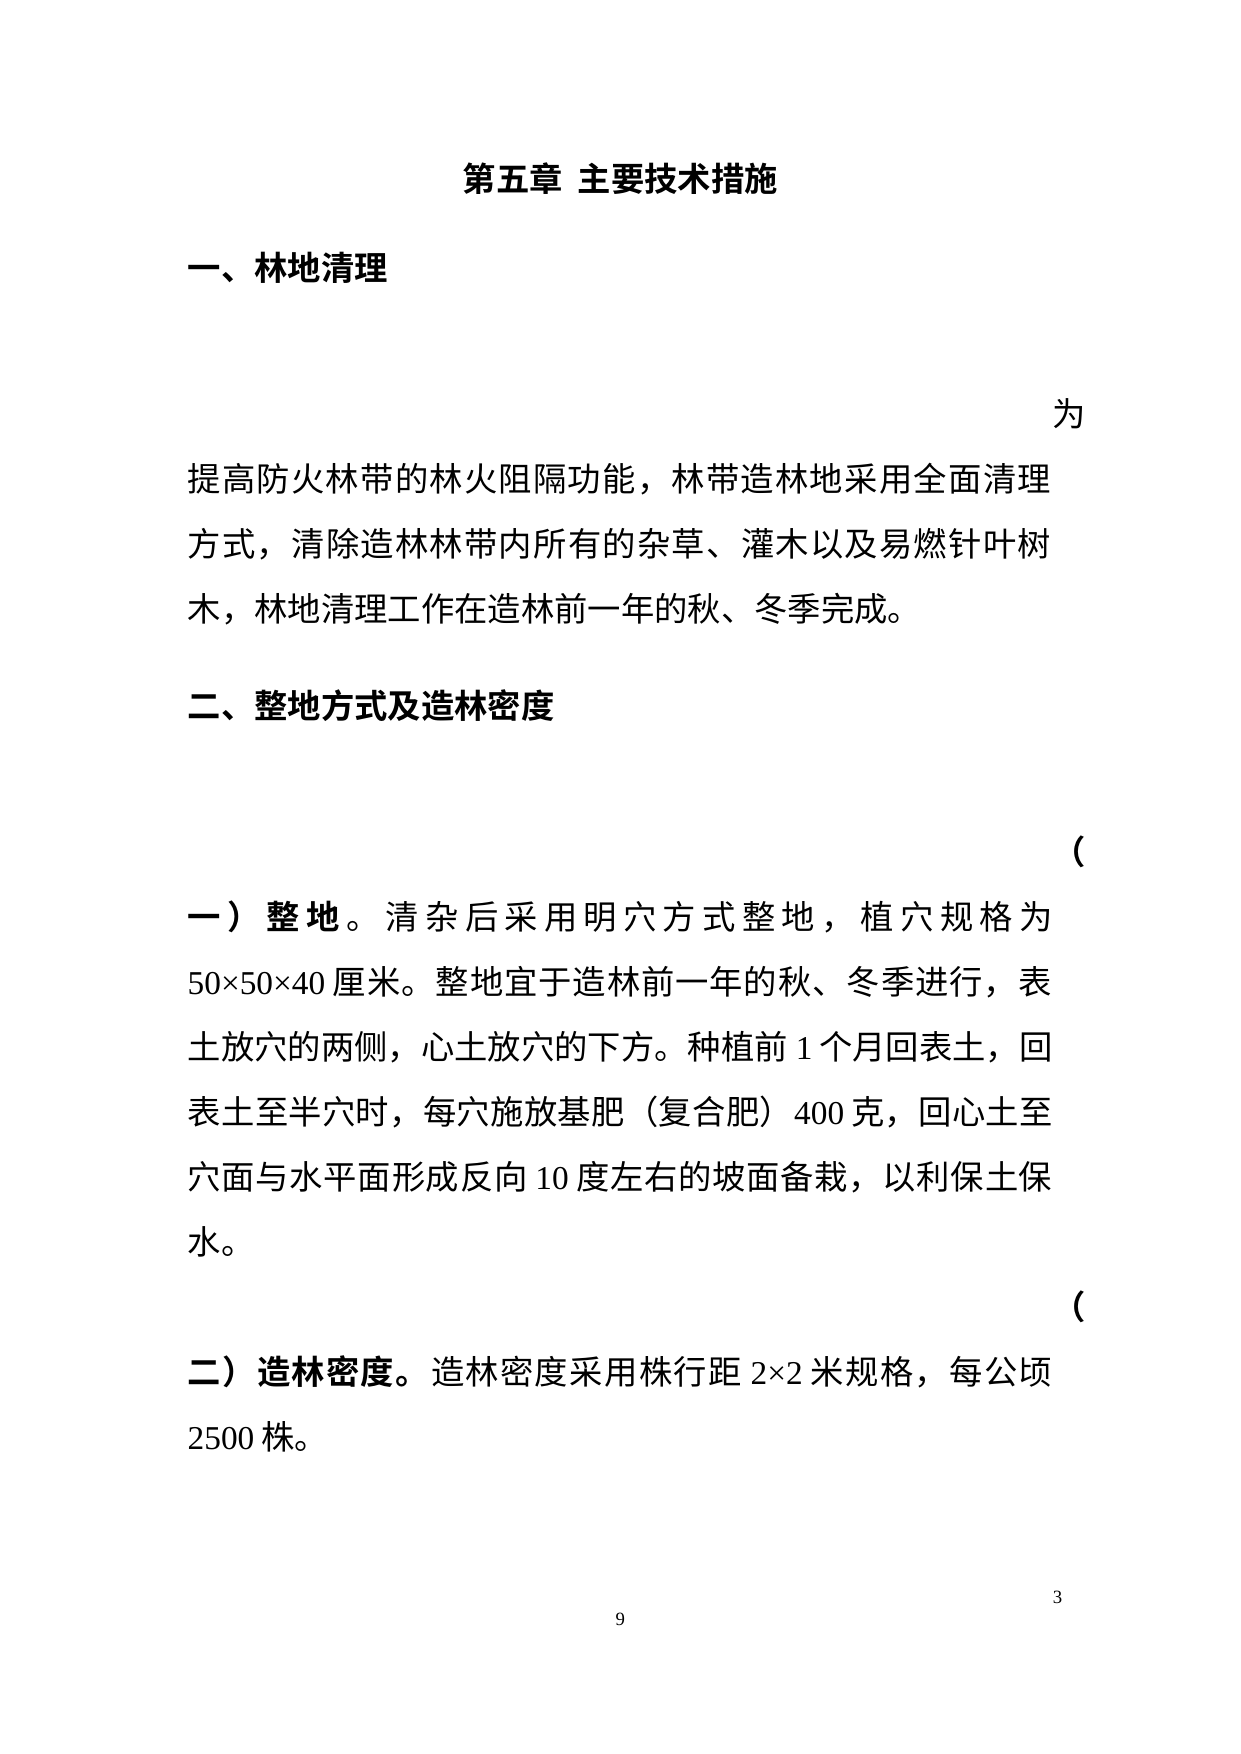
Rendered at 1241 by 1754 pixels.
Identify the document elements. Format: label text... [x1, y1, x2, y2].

subtitle 二、整地方式及造林密度 [187, 672, 1053, 737]
text （一）整地。清杂后采用明穴方式整地，植穴规格为50×50×40厘米。整地宜于造林前一年的秋、冬季进行，表土放穴的两侧，心土放穴的下方。种植前1个月回表土，回表土至半穴时，每穴施放基肥（复合肥）400克，回心土至穴面与水平面形成反向10度左右的坡面备栽，以利保土保水。 [187, 818, 1053, 1273]
text 为提高防火林带的林火阻隔功能，林带造林地采用全面清理方式，清除造林林带内所有的杂草、灌木以及易燃针叶树木，林地清理工作在造林前一年的秋、冬季完成。 [187, 379, 1053, 639]
subtitle 一、林地清理 [187, 234, 1053, 299]
text 第五章 主要技术措施 [187, 153, 1053, 201]
text （二）造林密度。造林密度采用株行距2×2米规格，每公顷2500株。 [187, 1273, 1053, 1468]
